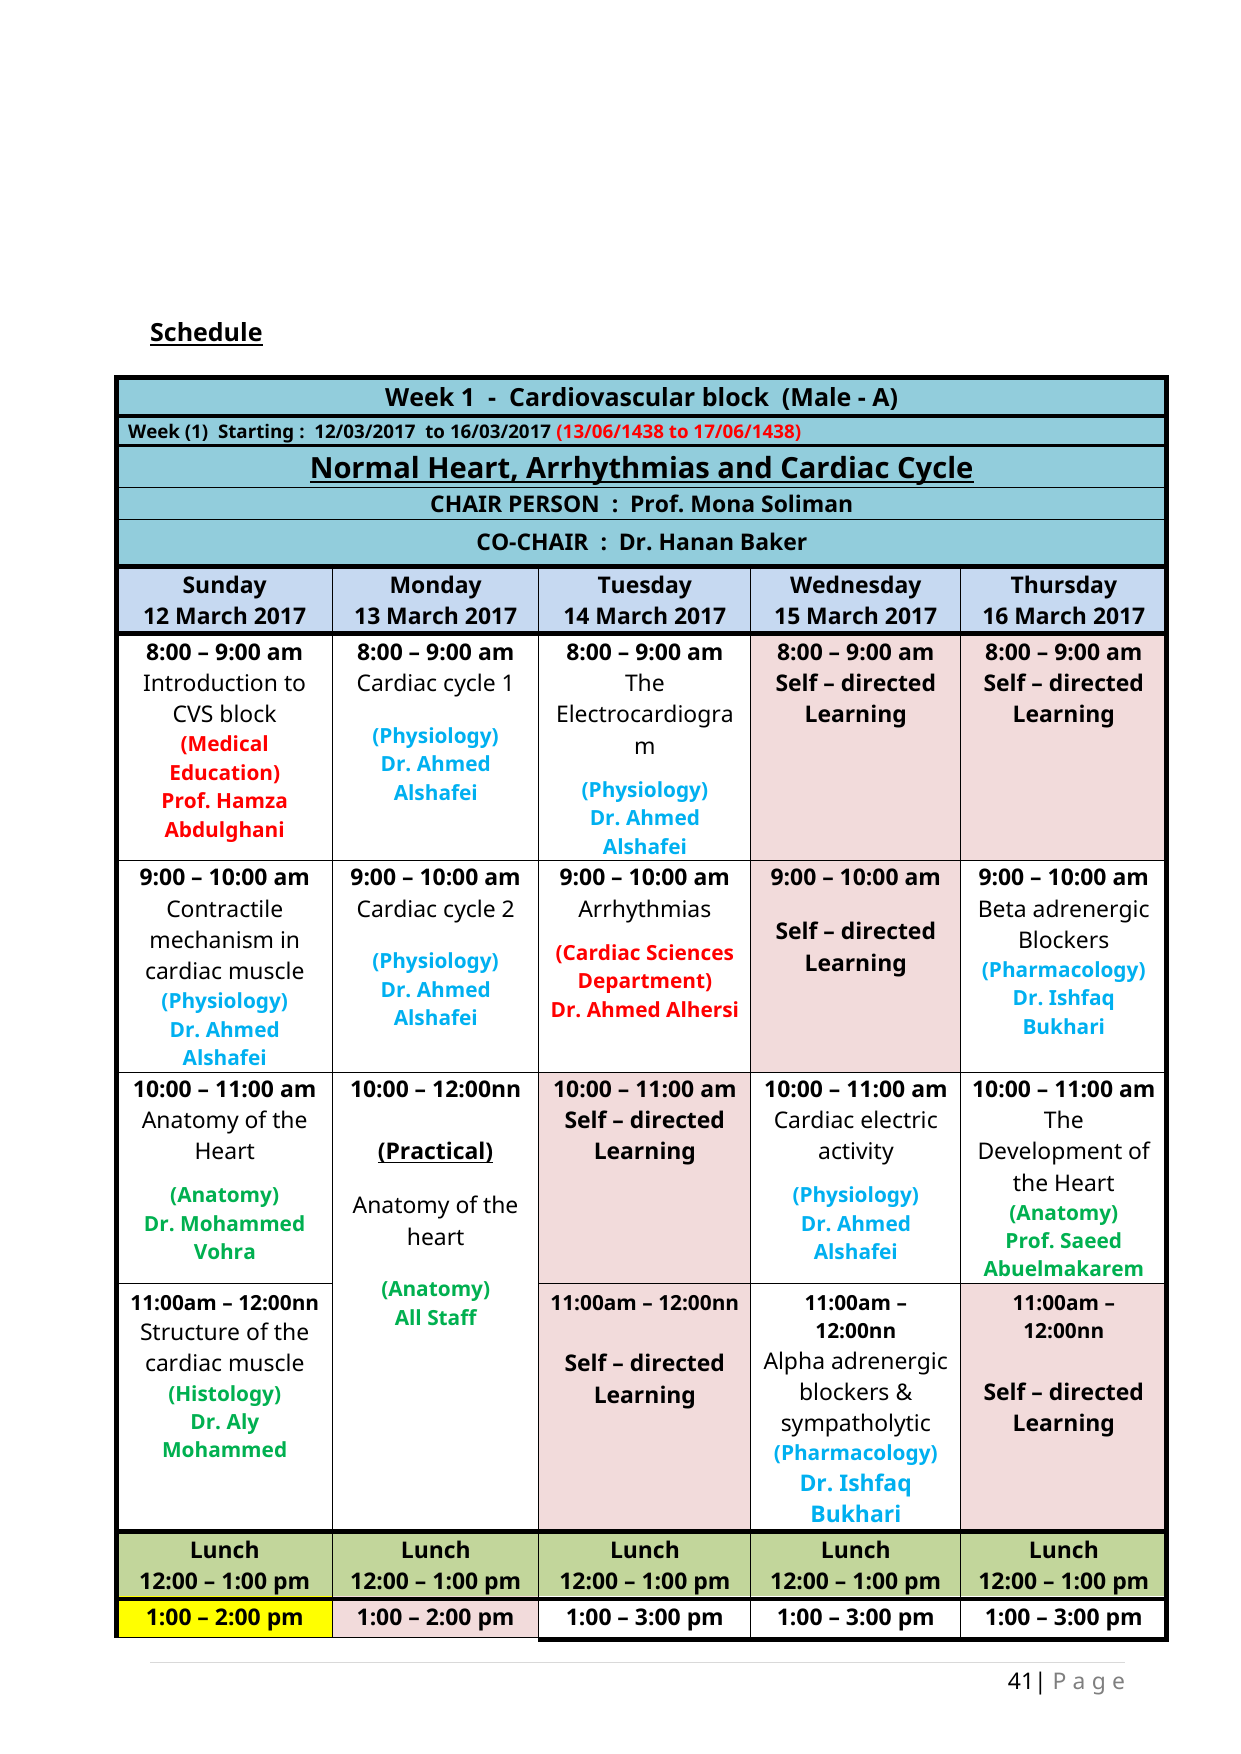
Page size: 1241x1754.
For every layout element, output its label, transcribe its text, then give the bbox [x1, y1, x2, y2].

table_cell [333, 1601, 538, 1637]
table_cell 9:00 – 10:00 am Arrhythmias (Cardiac Sciences Department) Dr. Ahmed Alhersi [539, 861, 750, 1072]
table_cell 8:00 – 9:00 am The Electrocardiogram (Physiology) Dr. Ahmed Alshafei [539, 636, 750, 860]
table_cell 10:00 – 11:00 am Self – directed Learning [539, 1073, 750, 1283]
table_cell 8:00 – 9:00 am Self – directed Learning [751, 636, 960, 860]
table_cell 10:00 – 11:00 am Anatomy of the Heart (Anatomy) Dr. Mohammed Vohra [119, 1073, 332, 1283]
table_cell Week (1) Starting : 12/03/2017 to 16/03/2017 (13/06/1438 to 17/06/1438) [119, 418, 1164, 444]
table_cell 10:00 – 11:00 am Cardiac electric activity (Physiology) Dr. Ahmed Alshafei [751, 1073, 960, 1283]
table_cell 10:00 – 12:00nn (Practical) Anatomy of the heart (Anatomy) All Staff [333, 1073, 538, 1529]
text Schedule [150, 315, 1125, 349]
table_cell Wednesday 15 March 2017 [751, 569, 960, 631]
table_cell Lunch 12:00 – 1:00 pm [961, 1534, 1164, 1596]
table_cell 9:00 – 10:00 am Beta adrenergic Blockers (Pharmacology) Dr. Ishfaq Bukhari [961, 861, 1164, 1072]
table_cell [539, 1601, 750, 1637]
table_cell CO-CHAIR : Dr. Hanan Baker [119, 520, 1164, 564]
table_cell Monday 13 March 2017 [333, 569, 538, 631]
table_header Week 1 - Cardiovascular block (Male - A) [119, 380, 1164, 414]
table_cell Tuesday 14 March 2017 [539, 569, 750, 631]
table_cell 8:00 – 9:00 am Self – directed Learning [961, 636, 1164, 860]
table_cell 8:00 – 9:00 am Cardiac cycle 1 (Physiology) Dr. Ahmed Alshafei [333, 636, 538, 860]
table_cell Lunch 12:00 – 1:00 pm [539, 1534, 750, 1596]
table_cell CHAIR PERSON : Prof. Mona Soliman [119, 488, 1164, 519]
table_cell 8:00 – 9:00 am Introduction to CVS block (Medical Education) Prof. Hamza Abdulghani [119, 636, 332, 860]
table_cell 11:00am – 12:00nn Self – directed Learning [961, 1284, 1164, 1529]
table_cell 10:00 – 11:00 am The Development of the Heart (Anatomy) Prof. Saeed Abuelmakarem [961, 1073, 1164, 1283]
table_cell Normal Heart, Arrhythmias and Cardiac Cycle [119, 447, 1164, 487]
table_cell 11:00am – 12:00nn Alpha adrenergic blockers & sympatholytic (Pharmacology) Dr. Ishfaq Bukhari [751, 1284, 960, 1529]
table_cell 9:00 – 10:00 am Contractile mechanism in cardiac muscle (Physiology) Dr. Ahmed Alshafei [119, 861, 332, 1072]
table_cell 9:00 – 10:00 am Cardiac cycle 2 (Physiology) Dr. Ahmed Alshafei [333, 861, 538, 1072]
table_cell Lunch 12:00 – 1:00 pm [119, 1534, 332, 1596]
table_cell Lunch 12:00 – 1:00 pm [751, 1534, 960, 1596]
table_cell Lunch 12:00 – 1:00 pm [333, 1534, 538, 1596]
table_cell 9:00 – 10:00 am Self – directed Learning [751, 861, 960, 1072]
table_cell 11:00am – 12:00nn Structure of the cardiac muscle (Histology) Dr. Aly Mohammed [119, 1284, 332, 1529]
table_cell 11:00am – 12:00nn Self – directed Learning [539, 1284, 750, 1529]
table_cell Thursday 16 March 2017 [961, 569, 1164, 631]
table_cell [119, 1601, 332, 1637]
table_cell Sunday 12 March 2017 [119, 569, 332, 631]
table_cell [961, 1601, 1164, 1637]
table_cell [751, 1601, 960, 1637]
